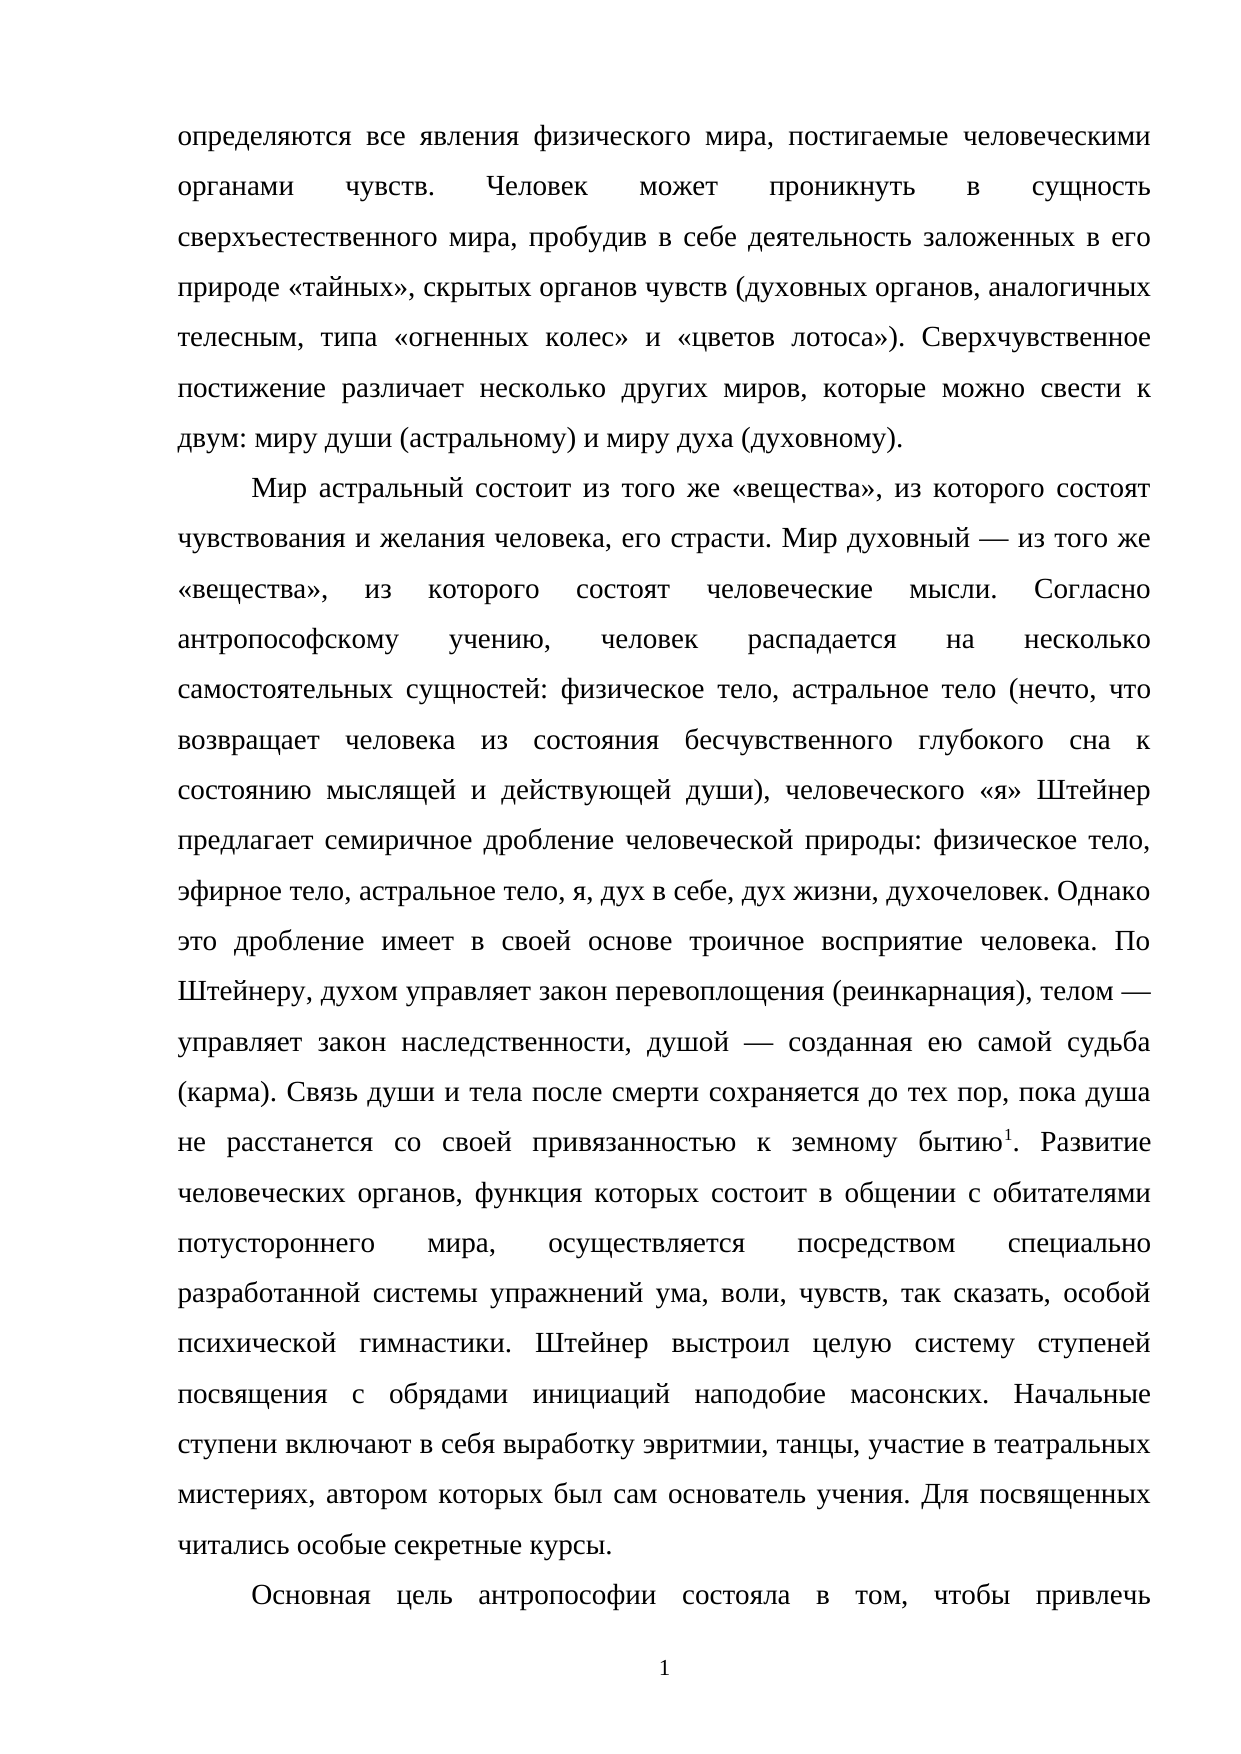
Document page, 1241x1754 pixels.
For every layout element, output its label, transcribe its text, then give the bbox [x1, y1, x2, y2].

text Мир астральный состоит из того же «вещества», из которого состоят чувствования и желания человека, его страсти. Мир духовный — из того же «вещества», из которого состоят человеческие мысли. Согласно антропософскому учению, человек распадается на несколько самостоятельных сущностей: физическое тело, астральное тело (нечто, что возвращает человека из состояния бесчувственного глубокого сна к состоянию мыслящей и действующей души), человеческого «я» Штейнер предлагает семиричное дробление человеческой природы: физическое тело, эфирное тело, астральное тело, я, дух в себе, дух жизни, духочеловек. Однако это дробление имеет в своей основе троичное восприятие человека. По Штейнеру, духом управляет закон перевоплощения (реинкарнация), телом — управляет закон наследственности, душой — созданная ею самой судьба (карма). Связь души и тела после смерти сохраняется до тех пор, пока душа не расстанется со своей привязанностью к земному бытию1. Развитие человеческих органов, функция которых состоит в общении с обитателями потустороннего мира, осуществляется посредством специально разработанной системы упражнений ума, воли, чувств, так сказать, особой психической гимнастики. Штейнер выстроил целую систему ступеней посвящения с обрядами инициаций наподобие масонских. Начальные ступени включают в себя выработку эвритмии, танцы, участие в театральных мистериях, автором которых был сам основатель учения. Для посвященных читались особые секретные курсы. [177, 470, 1152, 1560]
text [177, 1577, 1152, 1611]
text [177, 118, 1152, 453]
